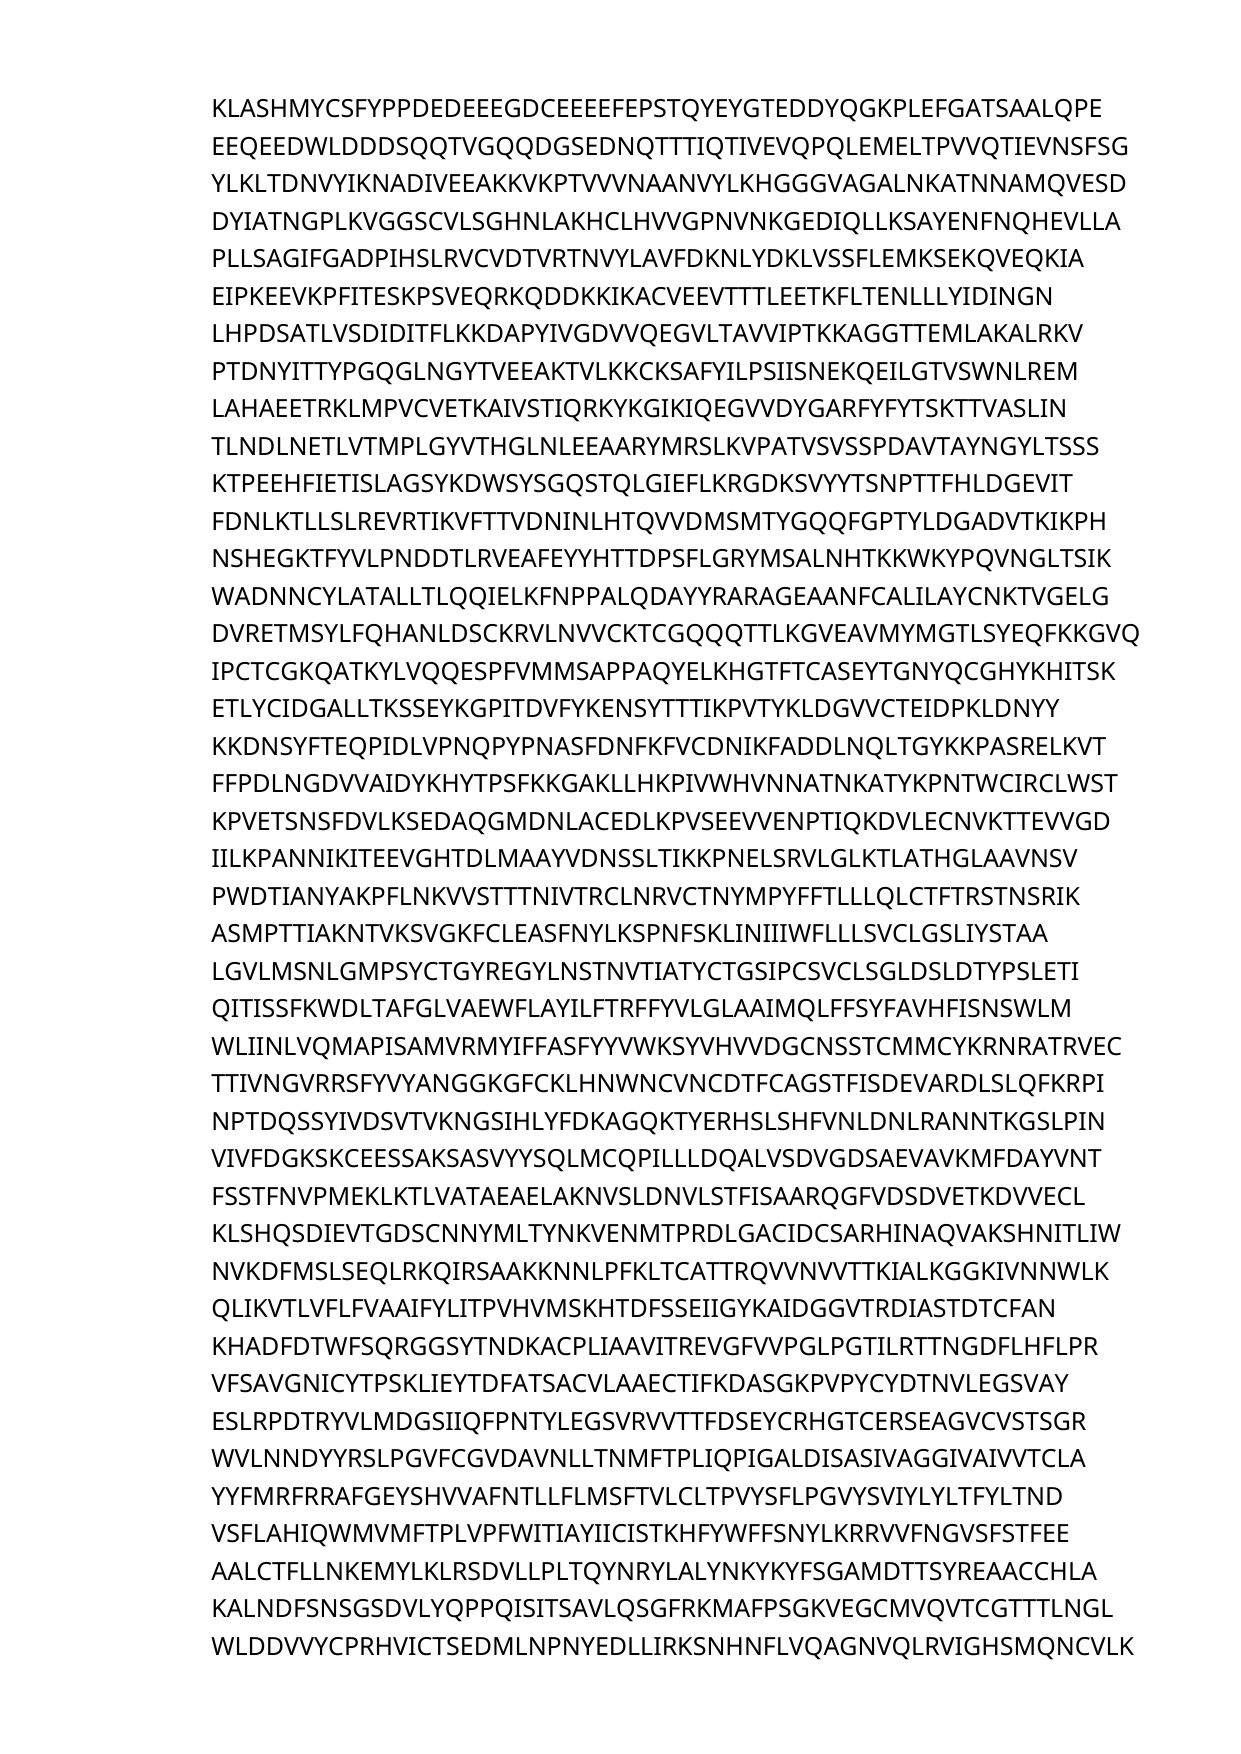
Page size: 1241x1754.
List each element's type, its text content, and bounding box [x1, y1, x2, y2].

text VIVFDGKSKCEESSAKSASVYYSQLMCQPILLLDQALVSDVGDSAEVAVKMFDAYVNT [75, 1139, 1165, 1177]
text FDNLKTLLSLREVRTIKVFTTVDNINLHTQVVDMSMTYGQQFGPTYLDGADVTKIKPH [75, 502, 1165, 539]
text PLLSAGIFGADPIHSLRVCVDTVRTNVYLAVFDKNLYDKLVSSFLEMKSEKQVEQKIA [75, 239, 1165, 277]
text FSSTFNVPMEKLKTLVATAEAELAKNVSLDNVLSTFISAARQGFVDSDVETKDVVECL [75, 1177, 1165, 1214]
text VFSAVGNICYTPSKLIEYTDFATSACVLAAECTIFKDASGKPVPYCYDTNVLEGSVAY [75, 1364, 1165, 1402]
text DVRETMSYLFQHANLDSCKRVLNVVCKTCGQQQTTLKGVEAVMYMGTLSYEQFKKGVQ [75, 614, 1165, 652]
text TTIVNGVRRSFYVYANGGKGFCKLHNWNCVNCDTFCAGSTFISDEVARDLSLQFKRPI [75, 1064, 1165, 1102]
text NPTDQSSYIVDSVTVKNGSIHLYFDKAGQKTYERHSLSHFVNLDNLRANNTKGSLPIN [75, 1102, 1165, 1139]
text LGVLMSNLGMPSYCTGYREGYLNSTNVTIATYCTGSIPCSVCLSGLDSLDTYPSLETI [75, 952, 1165, 989]
text WLDDVVYCPRHVICTSEDMLNPNYEDLLIRKSNHNFLVQAGNVQLRVIGHSMQNCVLK [75, 1627, 1165, 1664]
text QITISSFKWDLTAFGLVAEWFLAYILFTRFFYVLGLAAIMQLFFSYFAVHFISNSWLM [75, 989, 1165, 1027]
text KLSHQSDIEVTGDSCNNYMLTYNKVENMTPRDLGACIDCSARHINAQVAKSHNITLIW [75, 1214, 1165, 1252]
text EEQEEDWLDDDSQQTVGQQDGSEDNQTTTIQTIVEVQPQLEMELTPVVQTIEVNSFSG [75, 127, 1165, 164]
text QLIKVTLVFLFVAAIFYLITPVHVMSKHTDFSSEIIGYKAIDGGVTRDIASTDTCFAN [75, 1289, 1165, 1327]
text IPCTCGKQATKYLVQQESPFVMMSAPPAQYELKHGTFTCASEYTGNYQCGHYKHITSK [75, 652, 1165, 689]
text IILKPANNIKITEEVGHTDLMAAYVDNSSLTIKKPNELSRVLGLKTLATHGLAAVNSV [75, 839, 1165, 877]
text KHADFDTWFSQRGGSYTNDKACPLIAAVITREVGFVVPGLPGTILRTTNGDFLHFLPR [75, 1327, 1165, 1364]
text TLNDLNETLVTMPLGYVTHGLNLEEAARYMRSLKVPATVSVSSPDAVTAYNGYLTSSS [75, 427, 1165, 464]
text EIPKEEVKPFITESKPSVEQRKQDDKKIKACVEEVTTTLEETKFLTENLLLYIDINGN [75, 277, 1165, 314]
text YLKLTDNVYIKNADIVEEAKKVKPTVVVNAANVYLKHGGGVAGALNKATNNAMQVESD [75, 164, 1165, 202]
text WVLNNDYYRSLPGVFCGVDAVNLLTNMFTPLIQPIGALDISASIVAGGIVAIVVTCLA [75, 1439, 1165, 1477]
text WADNNCYLATALLTLQQIELKFNPPALQDAYYRARAGEAANFCALILAYCNKTVGELG [75, 577, 1165, 614]
text YYFMRFRRAFGEYSHVVAFNTLLFLMSFTVLCLTPVYSFLPGVYSVIYLYLTFYLTND [75, 1477, 1165, 1514]
text WLIINLVQMAPISAMVRMYIFFASFYYVWKSYVHVVDGCNSSTCMMCYKRNRATRVEC [75, 1027, 1165, 1064]
text VSFLAHIQWMVMFTPLVPFWITIAYIICISTKHFYWFFSNYLKRRVVFNGVSFSTFEE [75, 1514, 1165, 1552]
text KALNDFSNSGSDVLYQPPQISITSAVLQSGFRKMAFPSGKVEGCMVQVTCGTTTLNGL [75, 1589, 1165, 1627]
text KKDNSYFTEQPIDLVPNQPYPNASFDNFKFVCDNIKFADDLNQLTGYKKPASRELKVT [75, 727, 1165, 764]
text AALCTFLLNKEMYLKLRSDVLLPLTQYNRYLALYNKYKYFSGAMDTTSYREAACCHLA [75, 1552, 1165, 1589]
text PWDTIANYAKPFLNKVVSTTTNIVTRCLNRVCTNYMPYFFTLLLQLCTFTRSTNSRIK [75, 877, 1165, 914]
text ASMPTTIAKNTVKSVGKFCLEASFNYLKSPNFSKLINIIIWFLLLSVCLGSLIYSTAA [75, 914, 1165, 952]
text ETLYCIDGALLTKSSEYKGPITDVFYKENSYTTTIKPVTYKLDGVVCTEIDPKLDNYY [75, 689, 1165, 727]
text NSHEGKTFYVLPNDDTLRVEAFEYYHTTDPSFLGRYMSALNHTKKWKYPQVNGLTSIK [75, 539, 1165, 577]
text LHPDSATLVSDIDITFLKKDAPYIVGDVVQEGVLTAVVIPTKKAGGTTEMLAKALRKV [75, 314, 1165, 352]
text KTPEEHFIETISLAGSYKDWSYSGQSTQLGIEFLKRGDKSVYYTSNPTTFHLDGEVIT [75, 464, 1165, 502]
text DYIATNGPLKVGGSCVLSGHNLAKHCLHVVGPNVNKGEDIQLLKSAYENFNQHEVLLA [75, 202, 1165, 239]
text NVKDFMSLSEQLRKQIRSAAKKNNLPFKLTCATTRQVVNVVTTKIALKGGKIVNNWLK [75, 1252, 1165, 1289]
text ESLRPDTRYVLMDGSIIQFPNTYLEGSVRVVTTFDSEYCRHGTCERSEAGVCVSTSGR [75, 1402, 1165, 1439]
text FFPDLNGDVVAIDYKHYTPSFKKGAKLLHKPIVWHVNNATNKATYKPNTWCIRCLWST [75, 764, 1165, 802]
text KPVETSNSFDVLKSEDAQGMDNLACEDLKPVSEEVVENPTIQKDVLECNVKTTEVVGD [75, 802, 1165, 839]
text LAHAEETRKLMPVCVETKAIVSTIQRKYKGIKIQEGVVDYGARFYFYTSKTTVASLIN [75, 389, 1165, 427]
text KLASHMYCSFYPPDEDEEEGDCEEEEFEPSTQYEYGTEDDYQGKPLEFGATSAALQPE [75, 89, 1165, 127]
text PTDNYITTYPGQGLNGYTVEEAKTVLKKCKSAFYILPSIISNEKQEILGTVSWNLREM [75, 352, 1165, 389]
